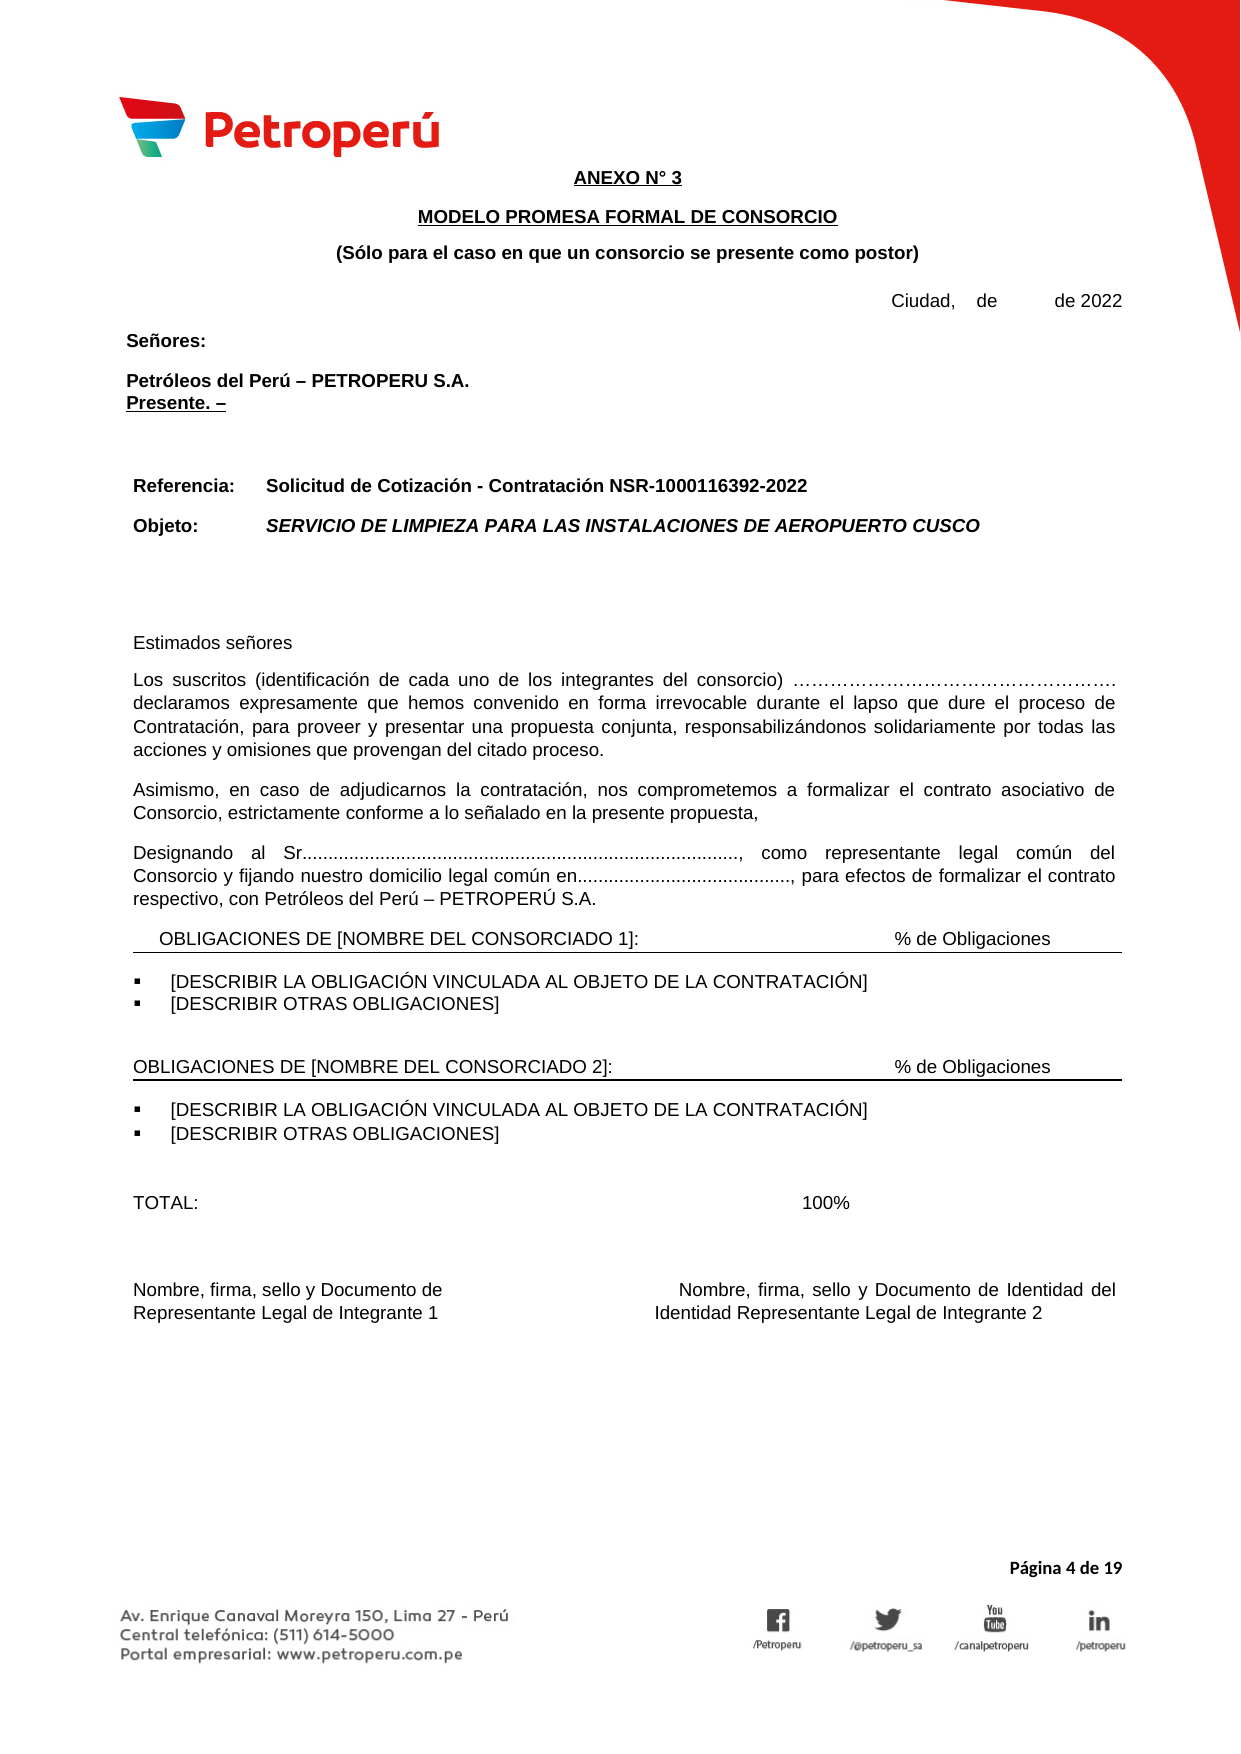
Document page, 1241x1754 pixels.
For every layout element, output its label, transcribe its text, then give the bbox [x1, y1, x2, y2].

text ANEXO N° 3 [133, 166, 1122, 188]
picture [1, 0, 1241, 350]
text OBLIGACIONES DE [NOMBRE DEL CONSORCIADO 2]: % de Obligaciones [133, 1056, 1122, 1079]
text Asimismo, en caso de adjudicarnos la contratación, nos comprometemos a formalizar el contrato asociativo de Consorcio, estrictamente conforme a lo señalado en la presente propuesta, [133, 778, 1117, 823]
text Objeto: SERVICIO DE LIMPIEZA PARA LAS INSTALACIONES DE AEROPUERTO CUSCO [133, 514, 1122, 536]
picture [1, 1596, 1241, 1751]
text MODELO PROMESA FORMAL DE CONSORCIO [133, 206, 1122, 228]
text Señores: [126, 330, 1120, 352]
text Presente. – [126, 392, 1120, 413]
text Los suscritos (identificación de cada uno de los integrantes del consorcio) ……………………………………………. declaramos expresamente que hemos convenido en forma irrevocable durante el lapso que dure el proceso de Contratación, para proveer y presentar una propuesta conjunta, responsabilizándonos solidariamente por todas las acciones y omisiones que provengan del citado proceso. [133, 669, 1117, 760]
text OBLIGACIONES DE [NOMBRE DEL CONSORCIADO 1]: % de Obligaciones [133, 928, 1122, 952]
list [DESCRIBIR OTRAS OBLIGACIONES] [133, 993, 1122, 1014]
text Petróleos del Perú – PETROPERU S.A. [126, 370, 1120, 392]
list [DESCRIBIR LA OBLIGACIÓN VINCULADA AL OBJETO DE LA CONTRATACIÓN] [133, 1099, 1122, 1121]
text Estimados señores [133, 632, 1122, 653]
text TOTAL: 100% [133, 1192, 1122, 1213]
text Designando al Sr...................................................................................., como representante legal común del Consorcio y fijando nuestro domicilio legal común en........................................., para efectos de formalizar el contrato respectivo, con Petróleos del Perú – PETROPERÚ S.A. [133, 842, 1117, 910]
text Nombre, firma, sello y Documento de Nombre, firma, sello y Documento de Identidad del Representante Legal de Integrante 1 Identidad Representante Legal de Integrante 2 [133, 1279, 1117, 1323]
text Ciudad, de de 2022 [133, 290, 1122, 312]
text (Sólo para el caso en que un consorcio se presente como postor) [133, 242, 1122, 264]
text Referencia: Solicitud de Cotización - Contratación NSR-1000116392-2022 [133, 475, 1122, 496]
list [DESCRIBIR LA OBLIGACIÓN VINCULADA AL OBJETO DE LA CONTRATACIÓN] [133, 971, 1122, 993]
list [DESCRIBIR OTRAS OBLIGACIONES] [133, 1122, 1122, 1144]
